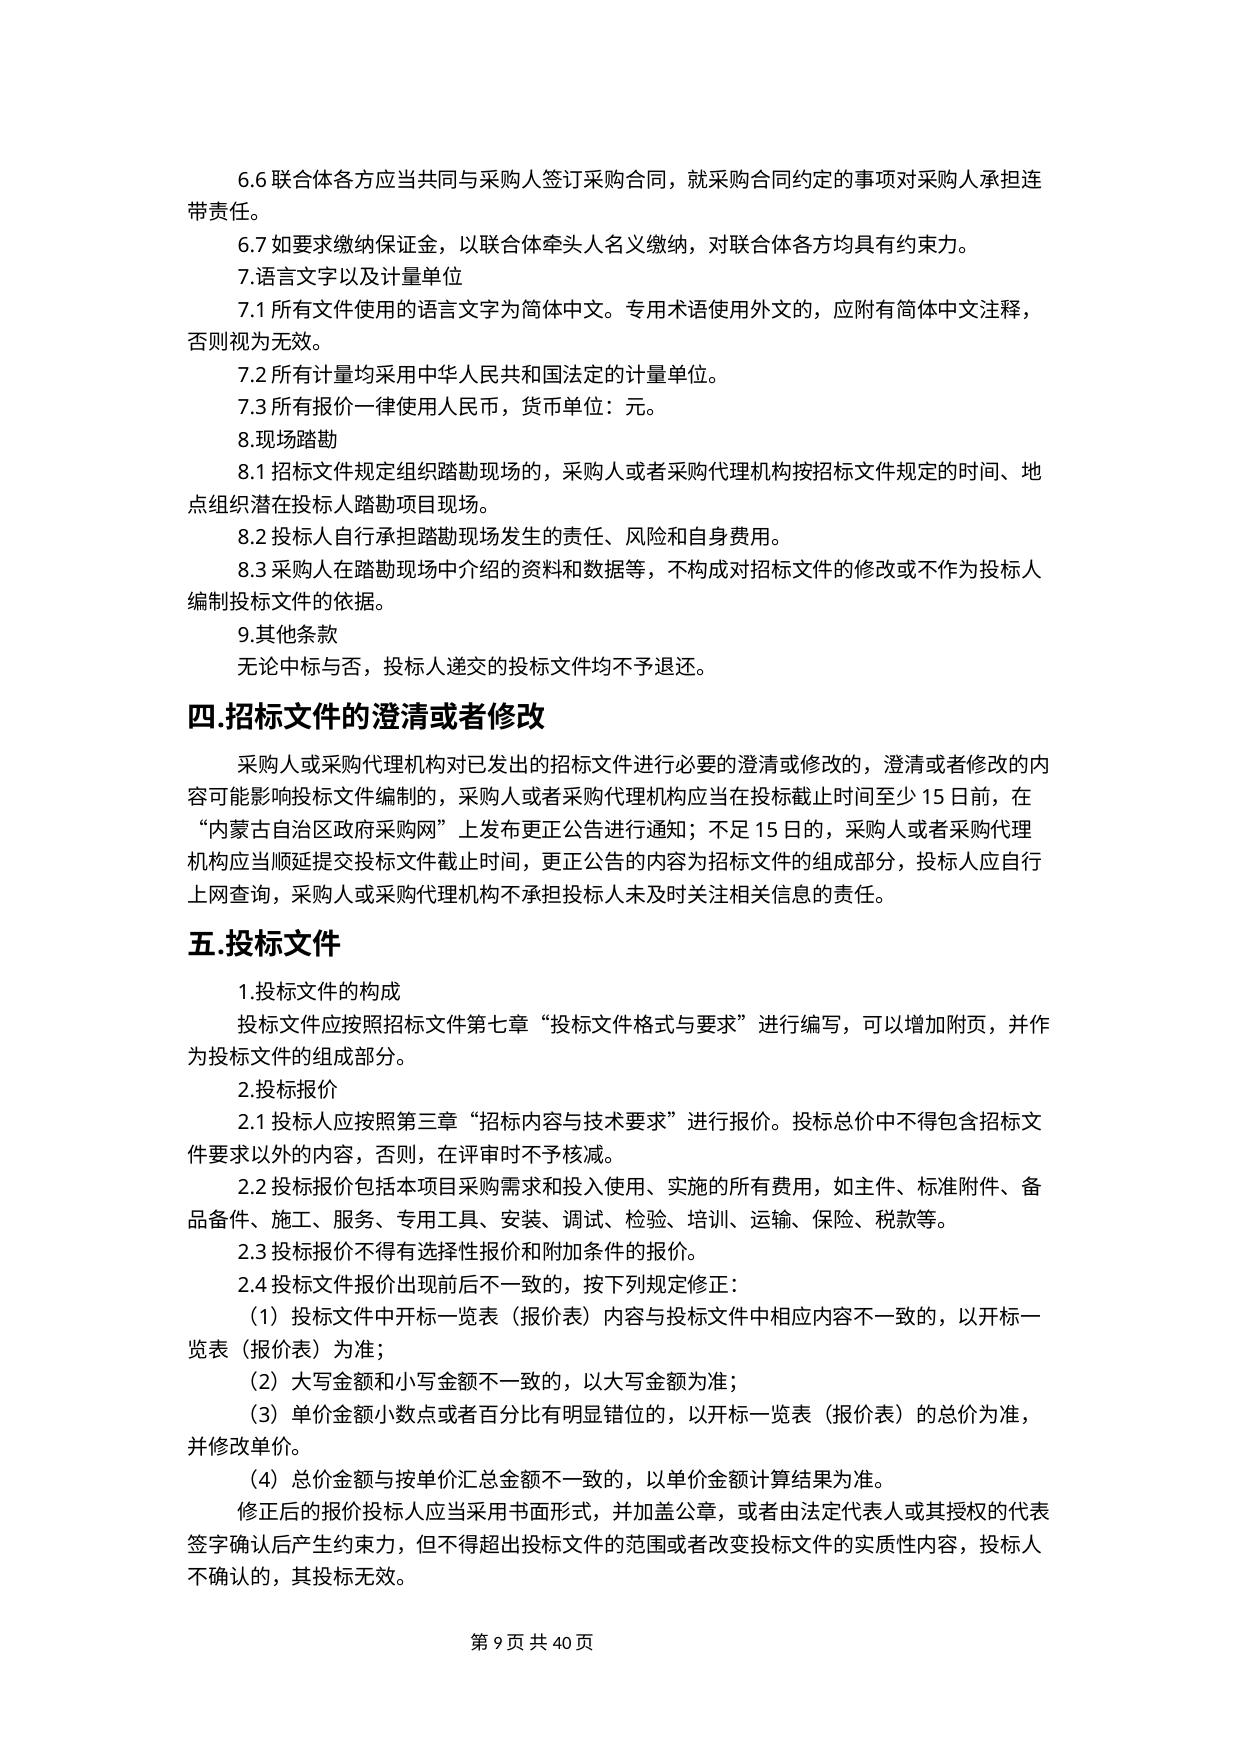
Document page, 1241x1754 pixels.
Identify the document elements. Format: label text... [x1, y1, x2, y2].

text 五.投标文件 [187, 909, 1053, 974]
text 6.6联合体各方应当共同与采购人签订采购合同，就采购合同约定的事项对采购人承担连带责任。 [187, 162, 1053, 227]
text 1.投标文件的构成 [187, 974, 1053, 1007]
text （2）大写金额和小写金额不一致的，以大写金额为准； [187, 1364, 1053, 1397]
text 2.3投标报价不得有选择性报价和附加条件的报价。 [187, 1234, 1053, 1267]
text 6.7如要求缴纳保证金，以联合体牵头人名义缴纳，对联合体各方均具有约束力。 [187, 227, 1053, 259]
text 8.1招标文件规定组织踏勘现场的，采购人或者采购代理机构按招标文件规定的时间、地点组织潜在投标人踏勘项目现场。 [187, 454, 1053, 519]
text 四.招标文件的澄清或者修改 [187, 682, 1053, 747]
text 8.现场踏勘 [187, 422, 1053, 454]
text 2.1投标人应按照第三章“招标内容与技术要求”进行报价。投标总价中不得包含招标文件要求以外的内容，否则，在评审时不予核减。 [187, 1104, 1053, 1169]
text 采购人或采购代理机构对已发出的招标文件进行必要的澄清或修改的，澄清或者修改的内容可能影响投标文件编制的，采购人或者采购代理机构应当在投标截止时间至少15日前，在“内蒙古自治区政府采购网”上发布更正公告进行通知；不足15日的，采购人或者采购代理机构应当顺延提交投标文件截止时间，更正公告的内容为招标文件的组成部分，投标人应自行上网查询，采购人或采购代理机构不承担投标人未及时关注相关信息的责任。 [187, 747, 1053, 909]
text 修正后的报价投标人应当采用书面形式，并加盖公章，或者由法定代表人或其授权的代表签字确认后产生约束力，但不得超出投标文件的范围或者改变投标文件的实质性内容，投标人不确认的，其投标无效。 [187, 1494, 1053, 1592]
text 2.4投标文件报价出现前后不一致的，按下列规定修正： [187, 1267, 1053, 1299]
text 7.1所有文件使用的语言文字为简体中文。专用术语使用外文的，应附有简体中文注释，否则视为无效。 [187, 292, 1053, 357]
text 无论中标与否，投标人递交的投标文件均不予退还。 [187, 649, 1053, 682]
text 7.语言文字以及计量单位 [187, 259, 1053, 292]
text 投标文件应按照招标文件第七章“投标文件格式与要求”进行编写，可以增加附页，并作为投标文件的组成部分。 [187, 1007, 1053, 1072]
text （3）单价金额小数点或者百分比有明显错位的，以开标一览表（报价表）的总价为准，并修改单价。 [187, 1397, 1053, 1462]
text （4）总价金额与按单价汇总金额不一致的，以单价金额计算结果为准。 [187, 1462, 1053, 1494]
text 2.投标报价 [187, 1072, 1053, 1104]
text （1）投标文件中开标一览表（报价表）内容与投标文件中相应内容不一致的，以开标一览表（报价表）为准； [187, 1299, 1053, 1364]
text 8.2投标人自行承担踏勘现场发生的责任、风险和自身费用。 [187, 519, 1053, 552]
text 2.2投标报价包括本项目采购需求和投入使用、实施的所有费用，如主件、标准附件、备品备件、施工、服务、专用工具、安装、调试、检验、培训、运输、保险、税款等。 [187, 1169, 1053, 1234]
text 8.3采购人在踏勘现场中介绍的资料和数据等，不构成对招标文件的修改或不作为投标人编制投标文件的依据。 [187, 552, 1053, 617]
text 7.2所有计量均采用中华人民共和国法定的计量单位。 [187, 357, 1053, 389]
text 7.3所有报价一律使用人民币，货币单位：元。 [187, 389, 1053, 422]
text 9.其他条款 [187, 617, 1053, 649]
